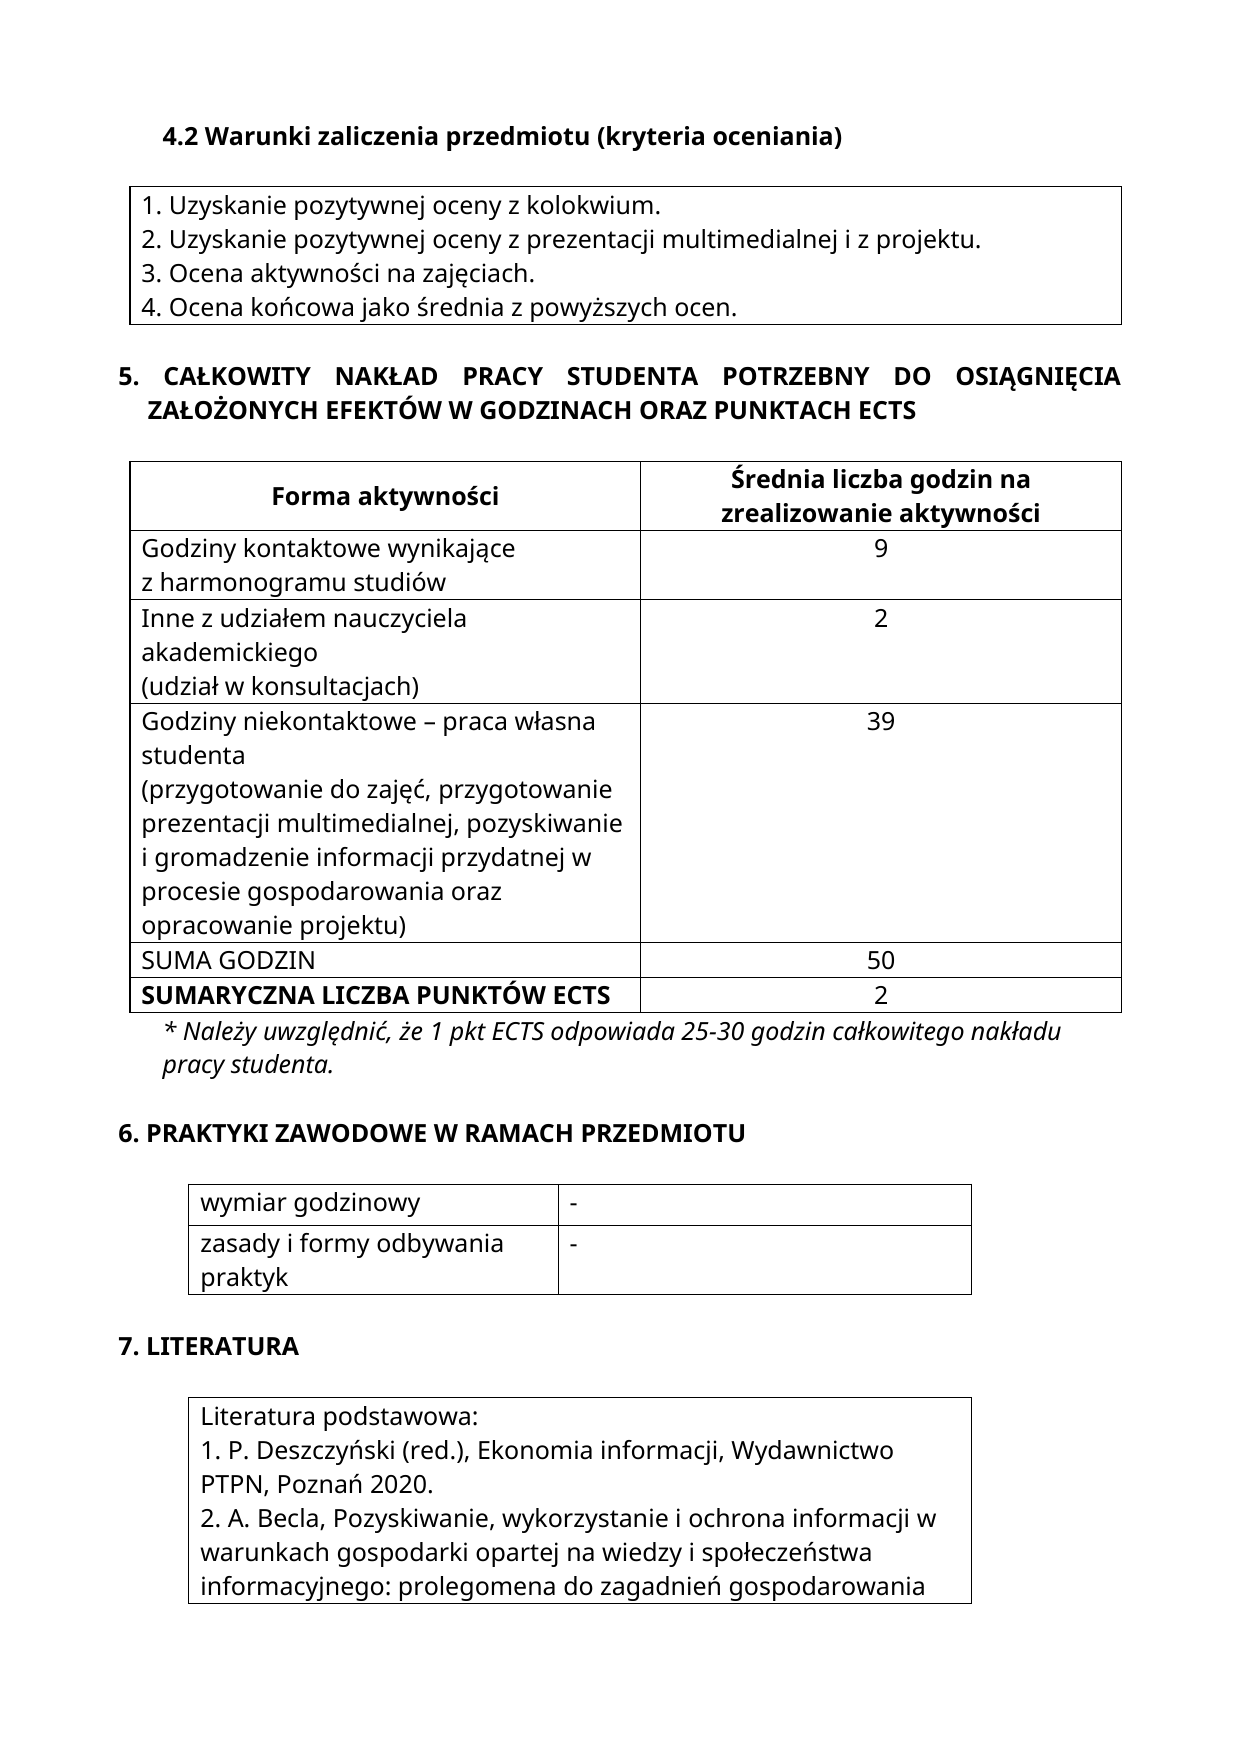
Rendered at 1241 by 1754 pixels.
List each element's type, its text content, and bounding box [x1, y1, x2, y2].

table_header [189, 1398, 971, 1603]
table_cell Godziny niekontaktowe – praca własna studenta (przygotowanie do zajęć, przygotowanie prezentacji multimedialnej, pozyskiwanie i gromadzenie informacji przydatnej w procesie gospodarowania oraz opracowanie projektu) [131, 704, 640, 942]
table_cell SUMARYCZNA LICZBA PUNKTÓW ECTS [131, 978, 640, 1012]
table_cell 2 [641, 600, 1121, 702]
table_header Średnia liczba godzin na zrealizowanie aktywności [641, 462, 1121, 530]
text * Należy uwzględnić, że 1 pkt ECTS odpowiada 25-30 godzin całkowitego nakładu pracy studenta. [162, 1013, 1122, 1081]
table_cell 39 [641, 704, 1121, 942]
text 7. LITERATURA [118, 1329, 1122, 1363]
table_cell 50 [641, 943, 1121, 977]
table_cell zasady i formy odbywania praktyk [189, 1226, 558, 1294]
text 5. CAŁKOWITY NAKŁAD PRACY STUDENTA POTRZEBNY DO OSIĄGNIĘCIA ZAŁOŻONYCH EFEKTÓW W GODZINACH ORAZ PUNKTACH ECTS [118, 359, 1122, 427]
text 4.2 Warunki zaliczenia przedmiotu (kryteria oceniania) [162, 118, 1122, 152]
table_cell - [559, 1226, 971, 1294]
table_cell 9 [641, 531, 1121, 599]
table_cell SUMA GODZIN [131, 943, 640, 977]
table_cell 2 [641, 978, 1121, 1012]
table_header - [559, 1185, 971, 1225]
text 6. PRAKTYKI ZAWODOWE W RAMACH PRZEDMIOTU [118, 1115, 1122, 1149]
table_header Forma aktywności [131, 462, 640, 530]
table_header 1. Uzyskanie pozytywnej oceny z kolokwium. 2. Uzyskanie pozytywnej oceny z prezentacji multimedialnej i z projektu. 3. Ocena aktywności na zajęciach. 4. Ocena końcowa jako średnia z powyższych ocen. [131, 187, 1121, 323]
table_cell Godziny kontaktowe wynikające z harmonogramu studiów [131, 531, 640, 599]
table_header wymiar godzinowy [189, 1185, 558, 1225]
table_cell Inne z udziałem nauczyciela akademickiego (udział w konsultacjach) [131, 600, 640, 702]
